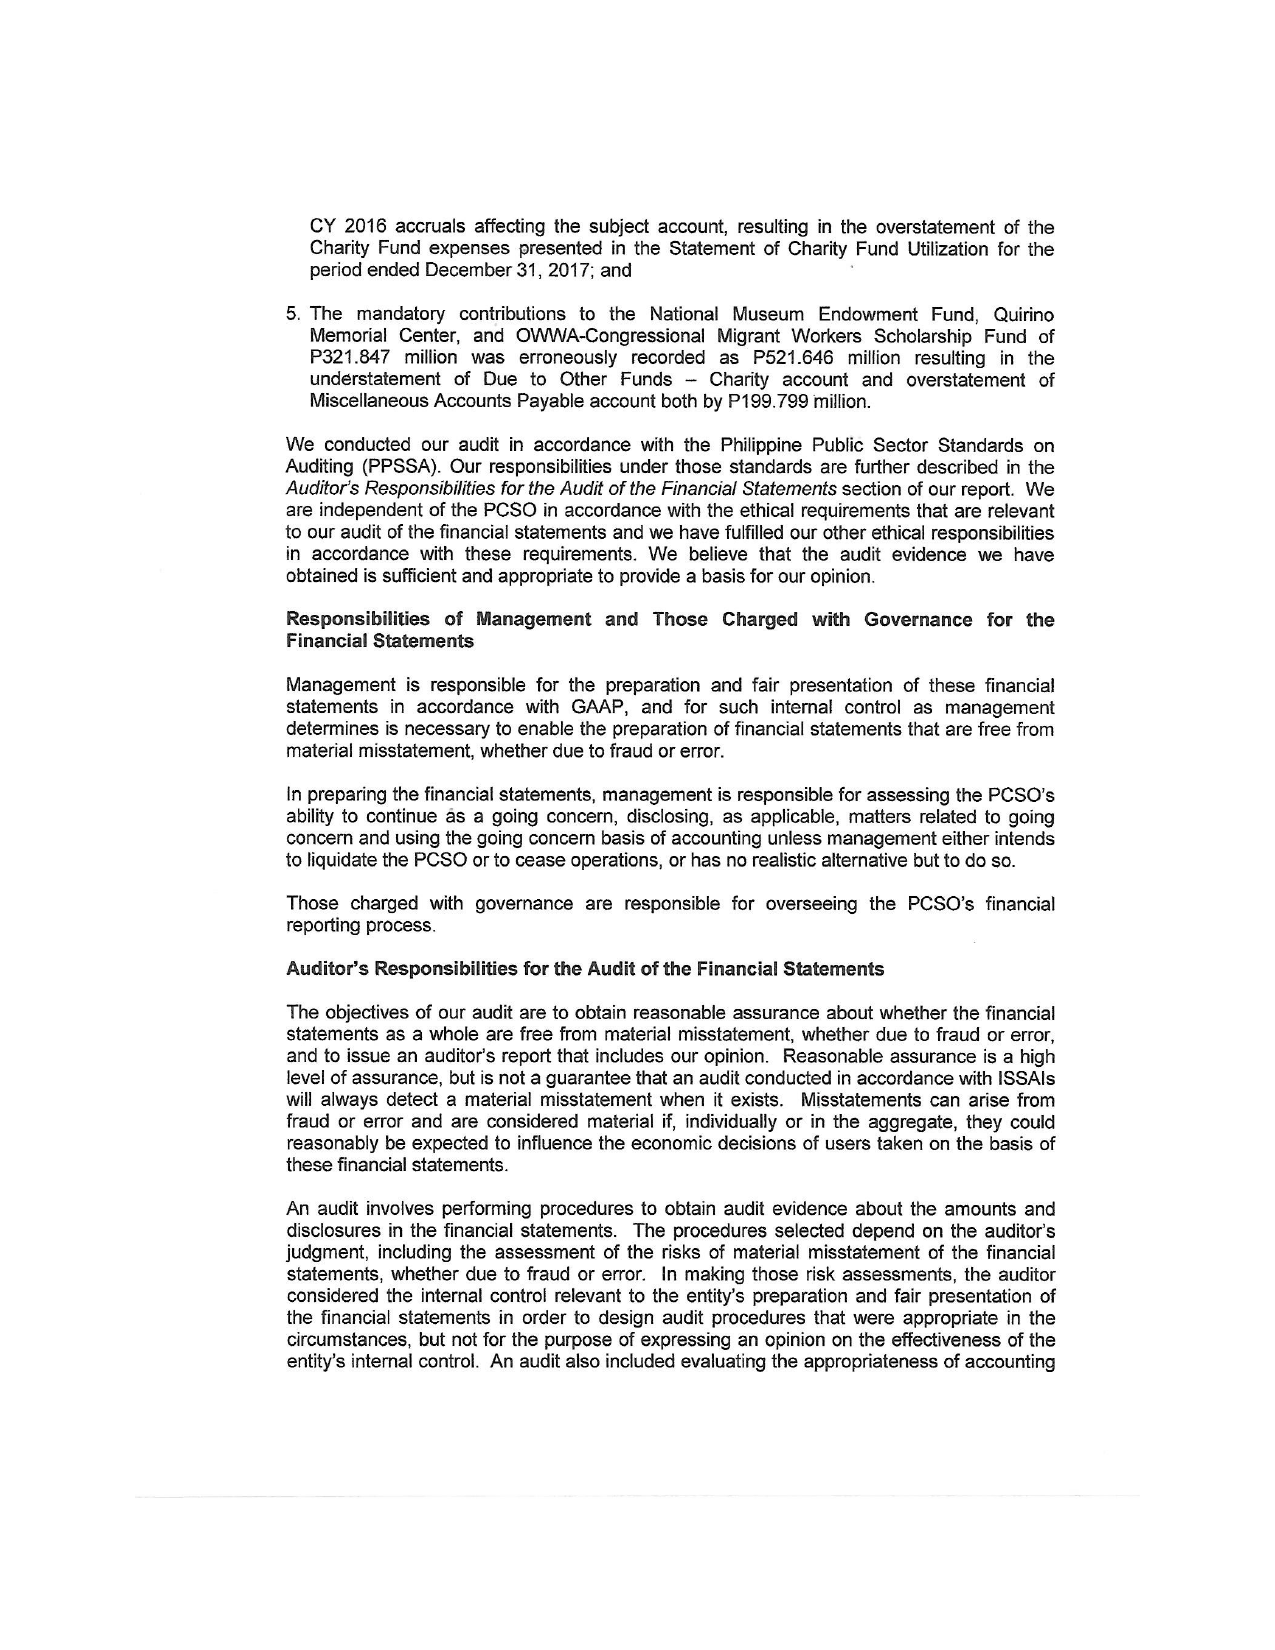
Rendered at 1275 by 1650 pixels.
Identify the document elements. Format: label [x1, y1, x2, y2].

picture [135, 135, 1140, 1516]
